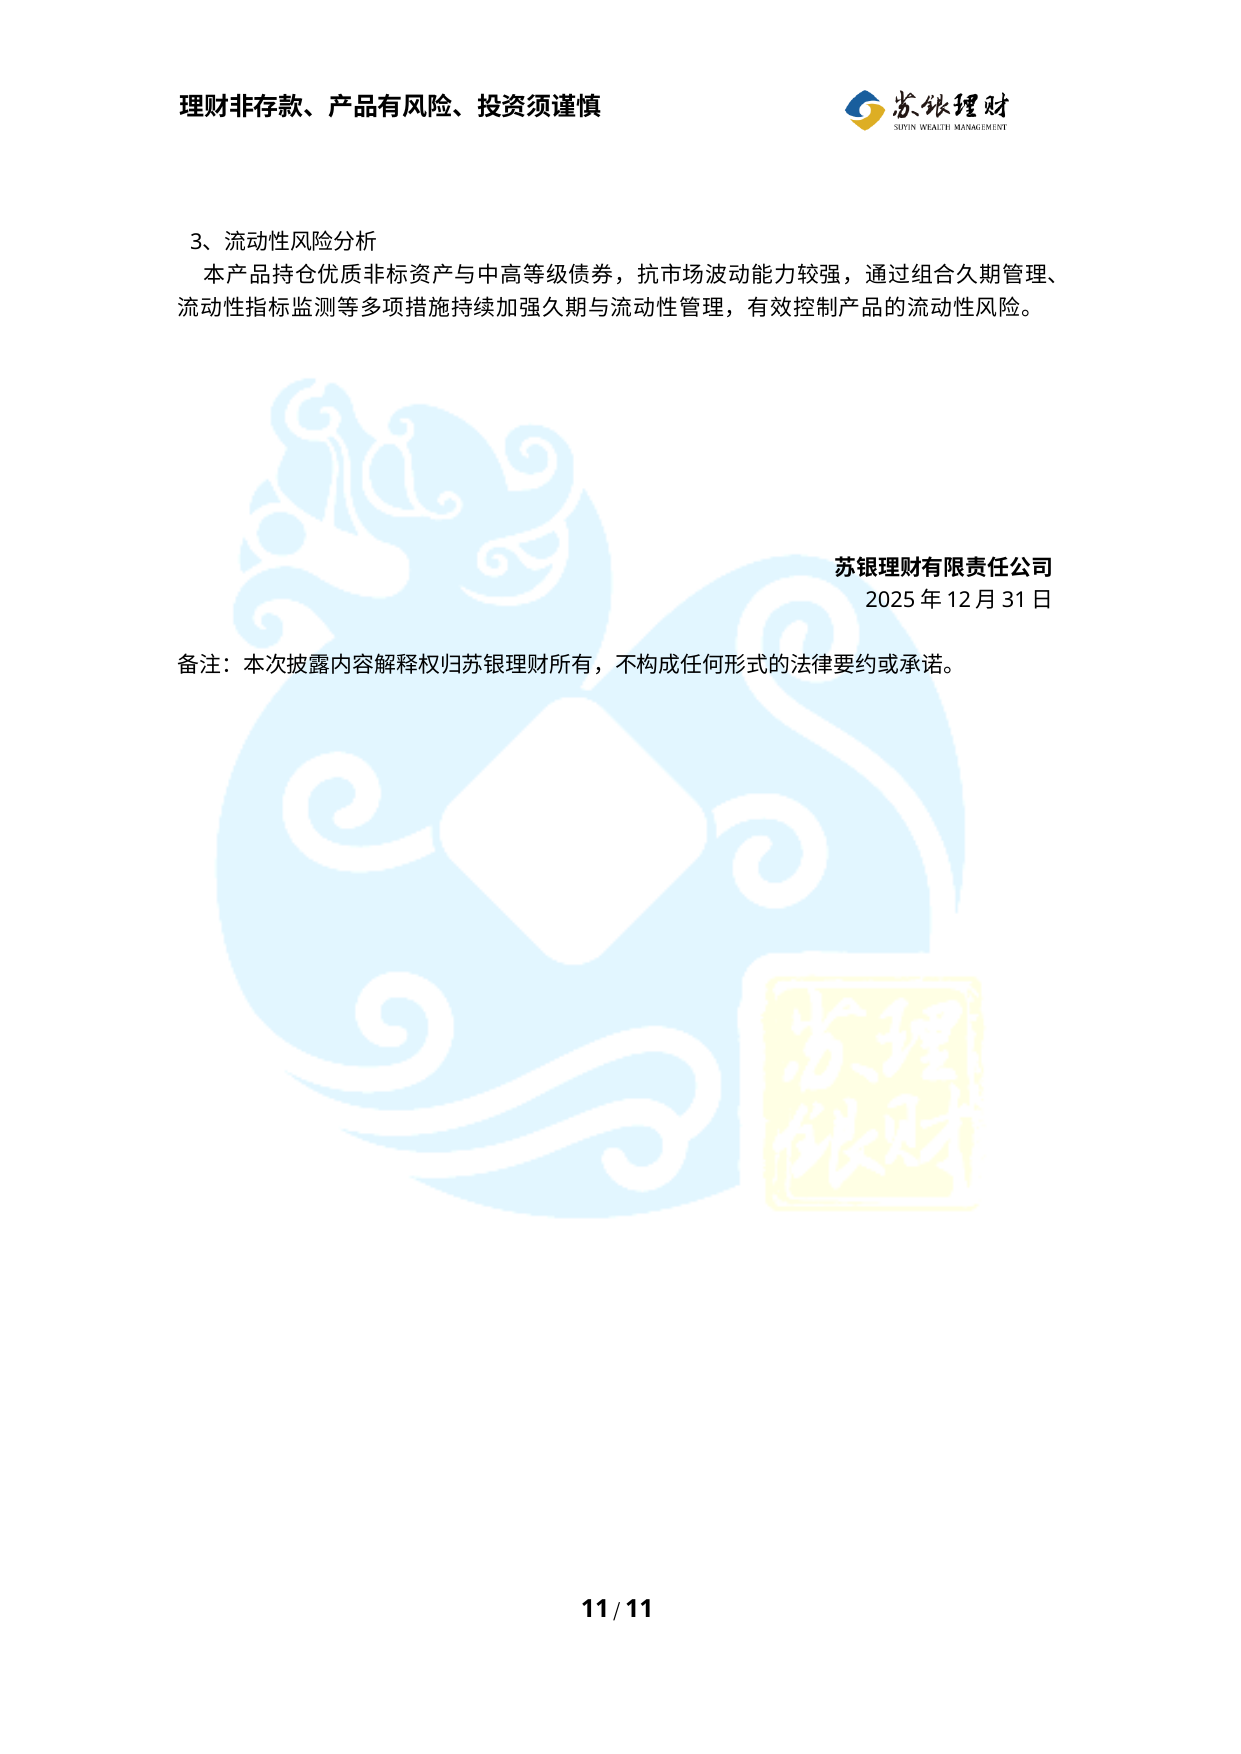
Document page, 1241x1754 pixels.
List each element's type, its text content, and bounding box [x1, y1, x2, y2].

subtitle 3、流动性风险分析 [190, 224, 1053, 257]
text 本产品持仓优质非标资产与中高等级债券，抗市场波动能力较强，通过组合久期管理、流动性指标监测等多项措施持续加强久期与流动性管理，有效控制产品的流动性风险。 [177, 257, 1053, 322]
picture [820, 72, 1039, 143]
text 备注：本次披露内容解释权归苏银理财所有，不构成任何形式的法律要约或承诺。 [177, 647, 1053, 679]
text 2025年12月31日 [177, 582, 1053, 614]
text 苏银理财有限责任公司 [177, 549, 1053, 582]
